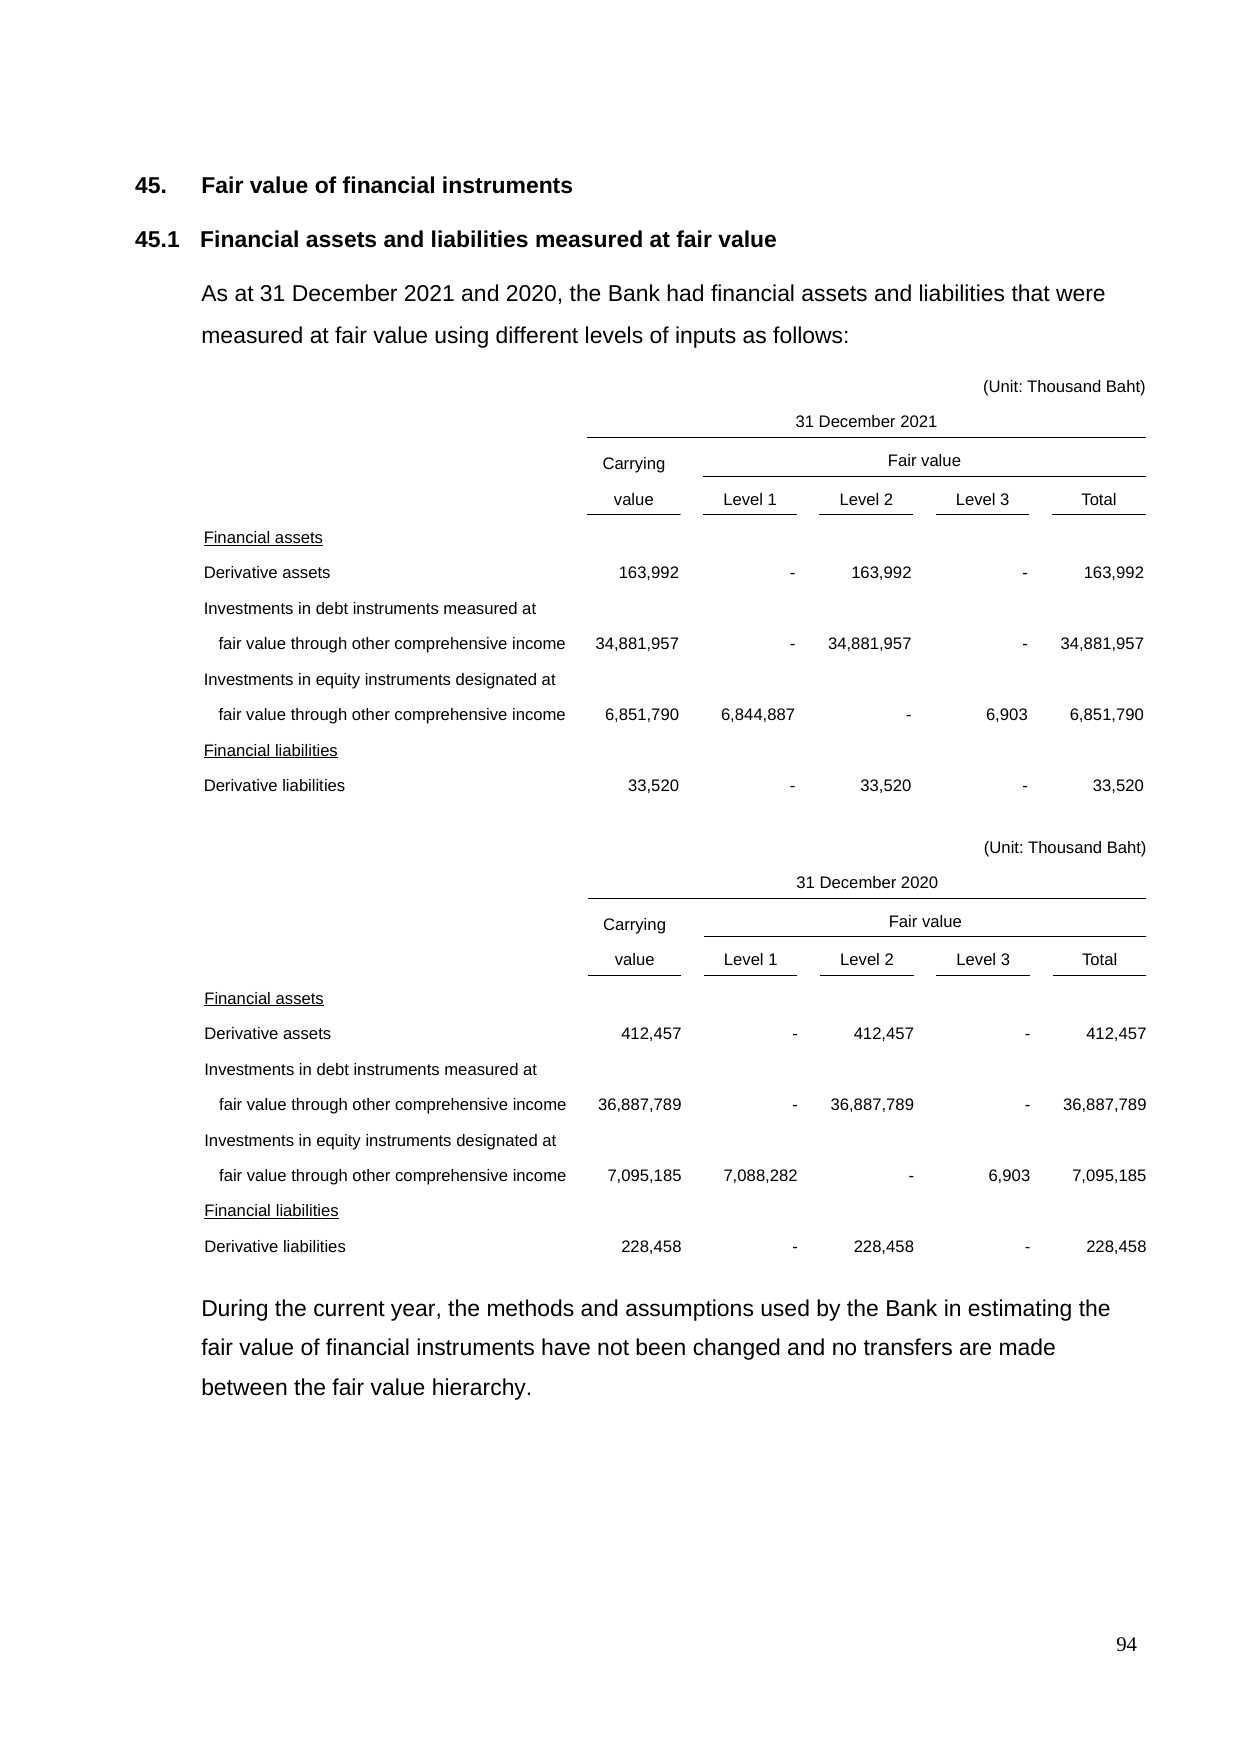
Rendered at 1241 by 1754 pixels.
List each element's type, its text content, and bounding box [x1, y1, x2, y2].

text As at 31 December 2021 and 2020, the Bank had financial assets and liabilities that were measured at fair value using different levels of inputs as follows: [201, 268, 1137, 352]
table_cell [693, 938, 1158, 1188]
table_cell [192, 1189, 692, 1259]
text During the current year, the methods and assumptions used by the Bank in estimating the fair value of financial instruments have not been changed and no transfers are made between the fair value hierarchy. [201, 1284, 1137, 1403]
subtitle Fair value of financial instruments [135, 160, 1137, 202]
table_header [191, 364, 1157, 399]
text 45.1 Financial assets and liabilities measured at fair value [135, 214, 1137, 256]
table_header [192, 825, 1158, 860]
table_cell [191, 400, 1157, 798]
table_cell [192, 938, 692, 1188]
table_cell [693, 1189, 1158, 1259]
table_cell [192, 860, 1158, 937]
